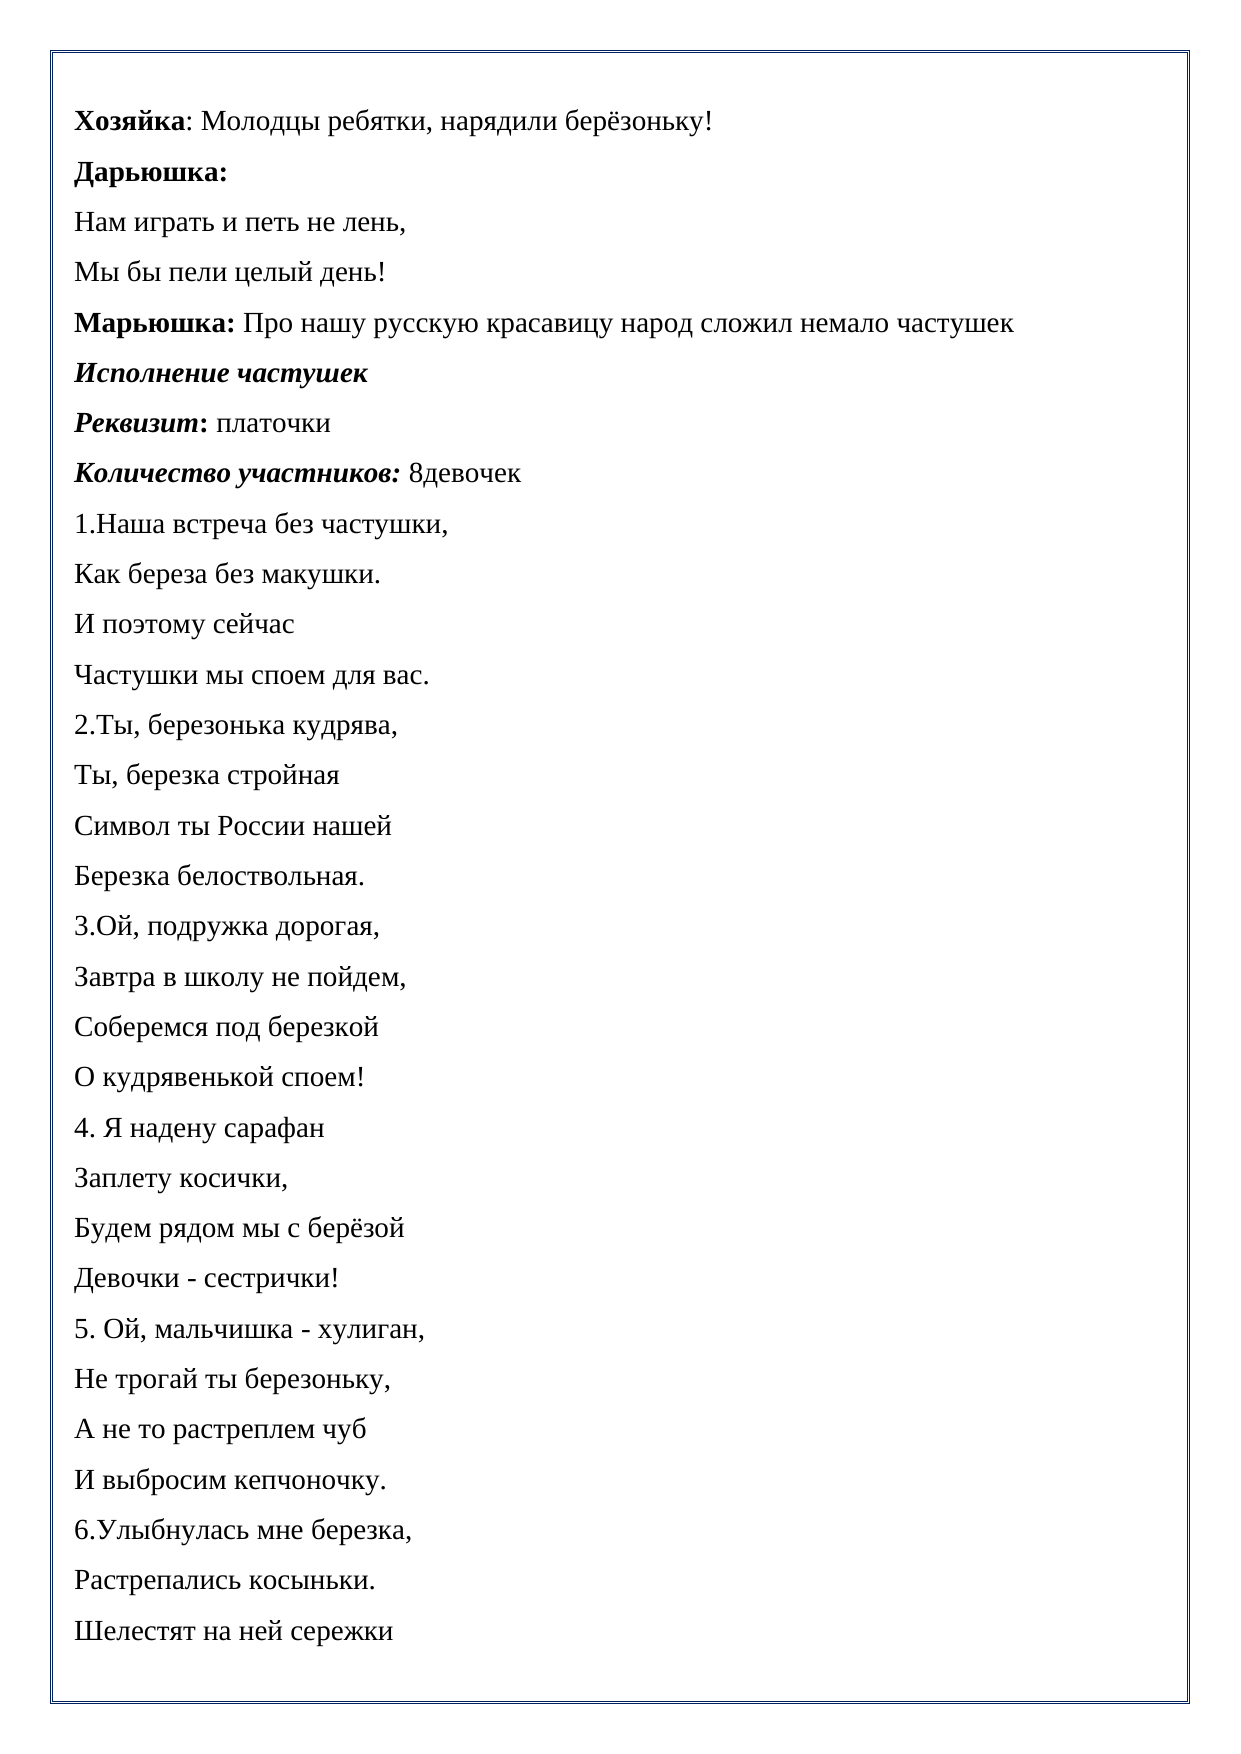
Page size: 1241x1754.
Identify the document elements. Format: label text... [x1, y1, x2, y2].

text Ты, березка стройная [74, 757, 1152, 791]
text 2.Ты, березонька кудрява, [74, 707, 1152, 741]
text Хозяйка: Молодцы ребятки, нарядили берёзоньку! [74, 103, 1152, 137]
text Количество участников: 8девочек [74, 456, 1152, 489]
text Марьюшка: Про нашу русскую красавицу народ сложил немало частушек [74, 305, 1152, 338]
text 5. Ой, мальчишка - хулиган, [74, 1311, 1152, 1344]
text Дарьюшка: [74, 154, 1152, 187]
text А не то растреплем чуб [74, 1412, 1152, 1445]
text 4. Я надену сарафан [74, 1110, 1152, 1143]
text Не трогай ты березоньку, [74, 1361, 1152, 1395]
text Шелестят на ней сережки [74, 1613, 1152, 1646]
text И выбросим кепчоночку. [74, 1462, 1152, 1495]
text Девочки - сестрички! [74, 1261, 1152, 1294]
text И поэтому сейчас [74, 607, 1152, 640]
text Реквизит: платочки [74, 405, 1152, 439]
text Завтра в школу не пойдем, [74, 959, 1152, 992]
text Растрепались косыньки. [74, 1562, 1152, 1596]
text Нам играть и петь не лень, [74, 204, 1152, 238]
text 3.Ой, подружка дорогая, [74, 908, 1152, 942]
text Символ ты России нашей [74, 808, 1152, 841]
text Заплету косички, [74, 1160, 1152, 1193]
text Мы бы пели целый день! [74, 254, 1152, 288]
text Березка белоствольная. [74, 858, 1152, 892]
text Будем рядом мы с берёзой [74, 1210, 1152, 1244]
text Частушки мы споем для вас. [74, 657, 1152, 690]
text 6.Улыбнулась мне березка, [74, 1512, 1152, 1546]
text Соберемся под березкой [74, 1009, 1152, 1043]
text 1.Наша встреча без частушки, [74, 506, 1152, 539]
text Исполнение частушек [74, 355, 1152, 388]
text О кудрявенькой споем! [74, 1059, 1152, 1093]
text Как береза без макушки. [74, 556, 1152, 590]
